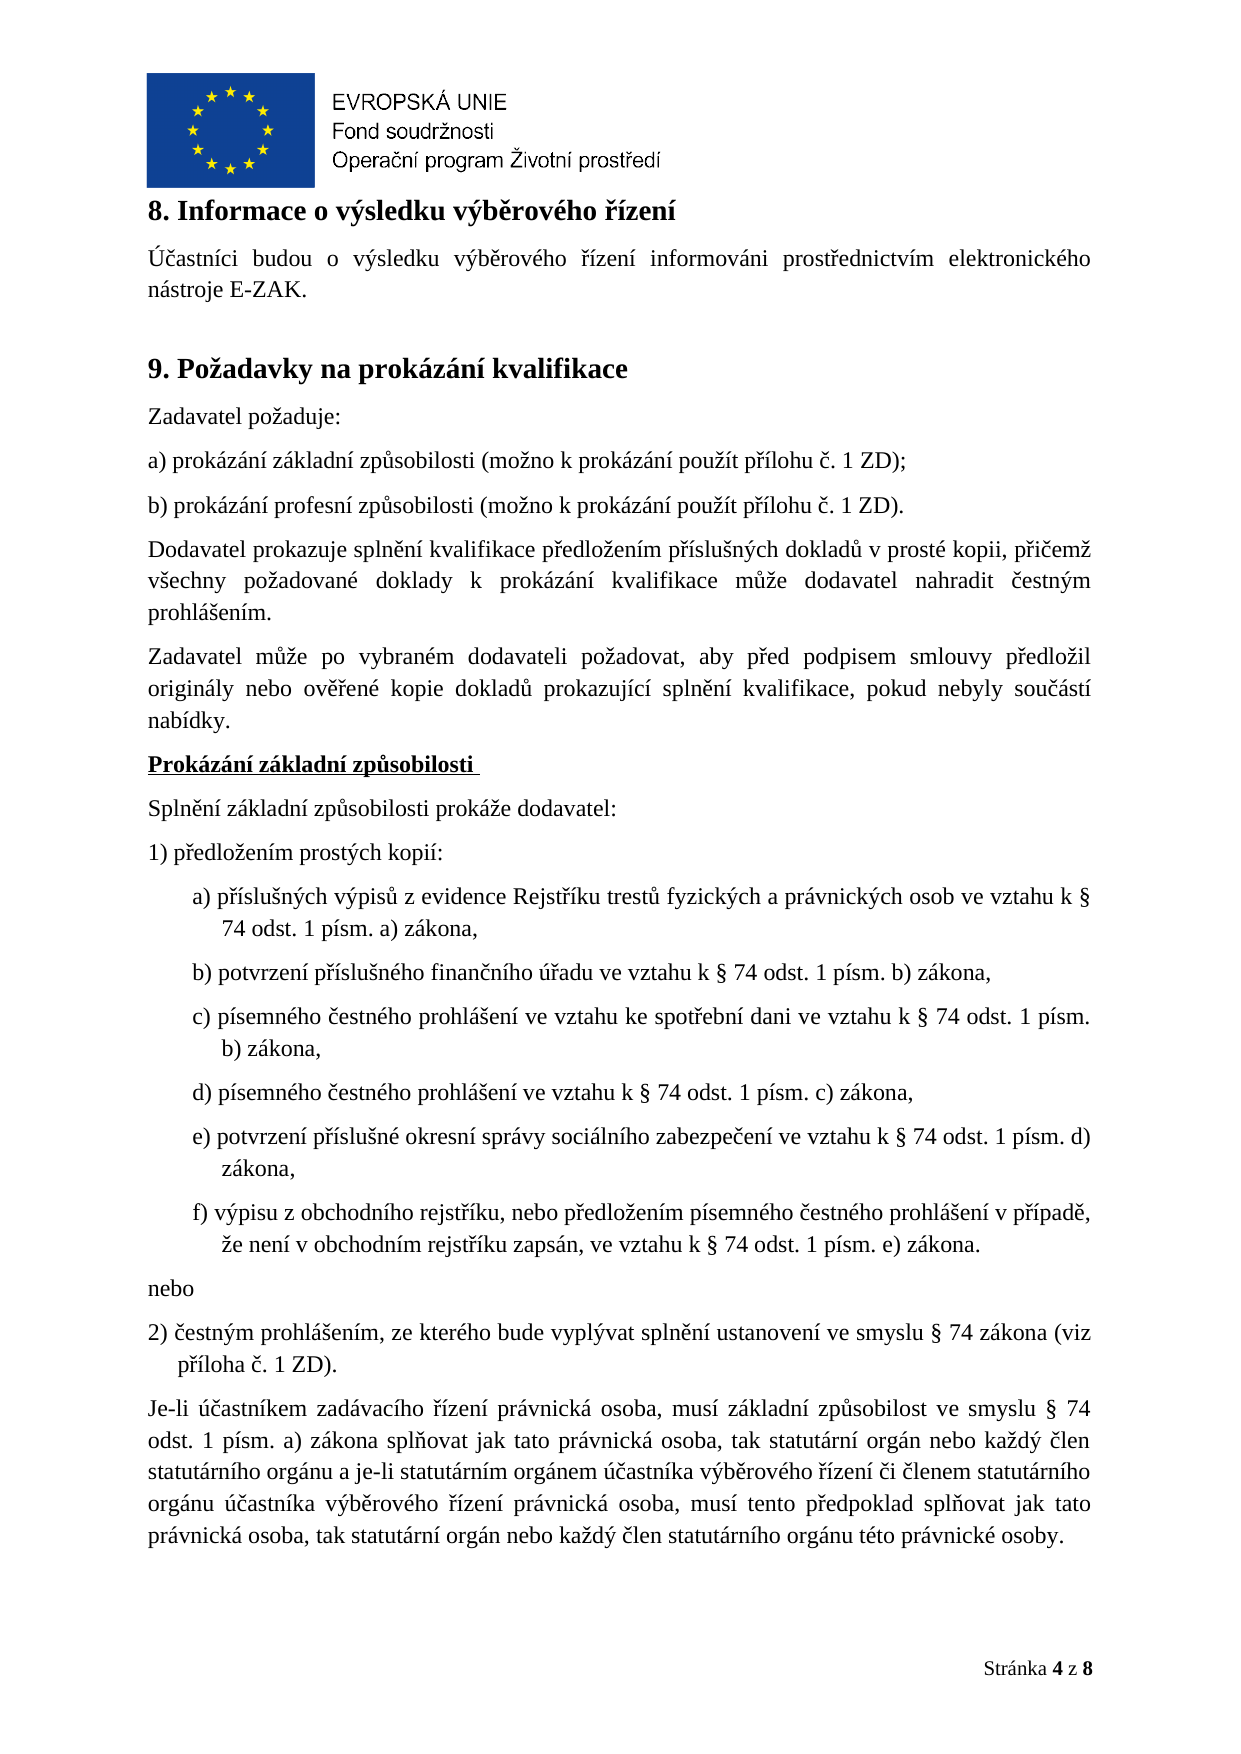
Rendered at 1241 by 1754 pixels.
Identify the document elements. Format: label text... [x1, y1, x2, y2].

text Dodavatel prokazuje splnění kvalifikace předložením příslušných dokladů v prosté kopii, přičemž všechny požadované doklady k prokázání kvalifikace může dodavatel nahradit čestným prohlášením. [148, 535, 1093, 626]
text f) výpisu z obchodního rejstříku, nebo předložením písemného čestného prohlášení v případě, že není v obchodním rejstříku zapsán, ve vztahu k § 74 odst. 1 písm. e) zákona. [192, 1198, 1093, 1257]
text d) písemného čestného prohlášení ve vztahu k § 74 odst. 1 písm. c) zákona, [192, 1078, 1093, 1106]
text b) potvrzení příslušného finančního úřadu ve vztahu k § 74 odst. 1 písm. b) zákona, [192, 958, 1093, 986]
text 2) čestným prohlášením, ze kterého bude vyplývat splnění ustanovení ve smyslu § 74 zákona (viz příloha č. 1 ZD). [148, 1318, 1093, 1377]
text a) prokázání základní způsobilosti (možno k prokázání použít přílohu č. 1 ZD); [148, 446, 1093, 474]
text b) prokázání profesní způsobilosti (možno k prokázání použít přílohu č. 1 ZD). [148, 491, 1093, 518]
text Je-li účastníkem zadávacího řízení právnická osoba, musí základní způsobilost ve smyslu § 74 odst. 1 písm. a) zákona splňovat jak tato právnická osoba, tak statutární orgán nebo každý člen statutárního orgánu a je-li statutárním orgánem účastníka výběrového řízení či členem statutárního orgánu účastníka výběrového řízení právnická osoba, musí tento předpoklad splňovat jak tato právnická osoba, tak statutární orgán nebo každý člen statutárního orgánu této právnické osoby. [148, 1394, 1093, 1548]
text c) písemného čestného prohlášení ve vztahu ke spotřební dani ve vztahu k § 74 odst. 1 písm. b) zákona, [192, 1002, 1093, 1062]
text e) potvrzení příslušné okresní správy sociálního zabezpečení ve vztahu k § 74 odst. 1 písm. d) zákona, [192, 1122, 1093, 1182]
text Zadavatel může po vybraném dodavateli požadovat, aby před podpisem smlouvy předložil originály nebo ověřené kopie dokladů prokazující splnění kvalifikace, pokud nebyly součástí nabídky. [148, 642, 1093, 733]
text Splnění základní způsobilosti prokáže dodavatel: [148, 794, 1093, 822]
text Účastníci budou o výsledku výběrového řízení informováni prostřednictvím elektronického nástroje E-ZAK. [148, 244, 1093, 303]
text nebo [148, 1274, 1093, 1302]
text 8. Informace o výsledku výběrového řízení [148, 103, 1093, 226]
text a) příslušných výpisů z evidence Rejstříku trestů fyzických a právnických osob ve vztahu k § 74 odst. 1 písm. a) zákona, [192, 882, 1093, 942]
text 1) předložením prostých kopií: [148, 838, 1093, 866]
text 9. Požadavky na prokázání kvalifikace [148, 351, 1093, 385]
picture [141, 73, 661, 188]
text Zadavatel požaduje: [148, 402, 1093, 430]
text Prokázání základní způsobilosti [148, 750, 1093, 777]
